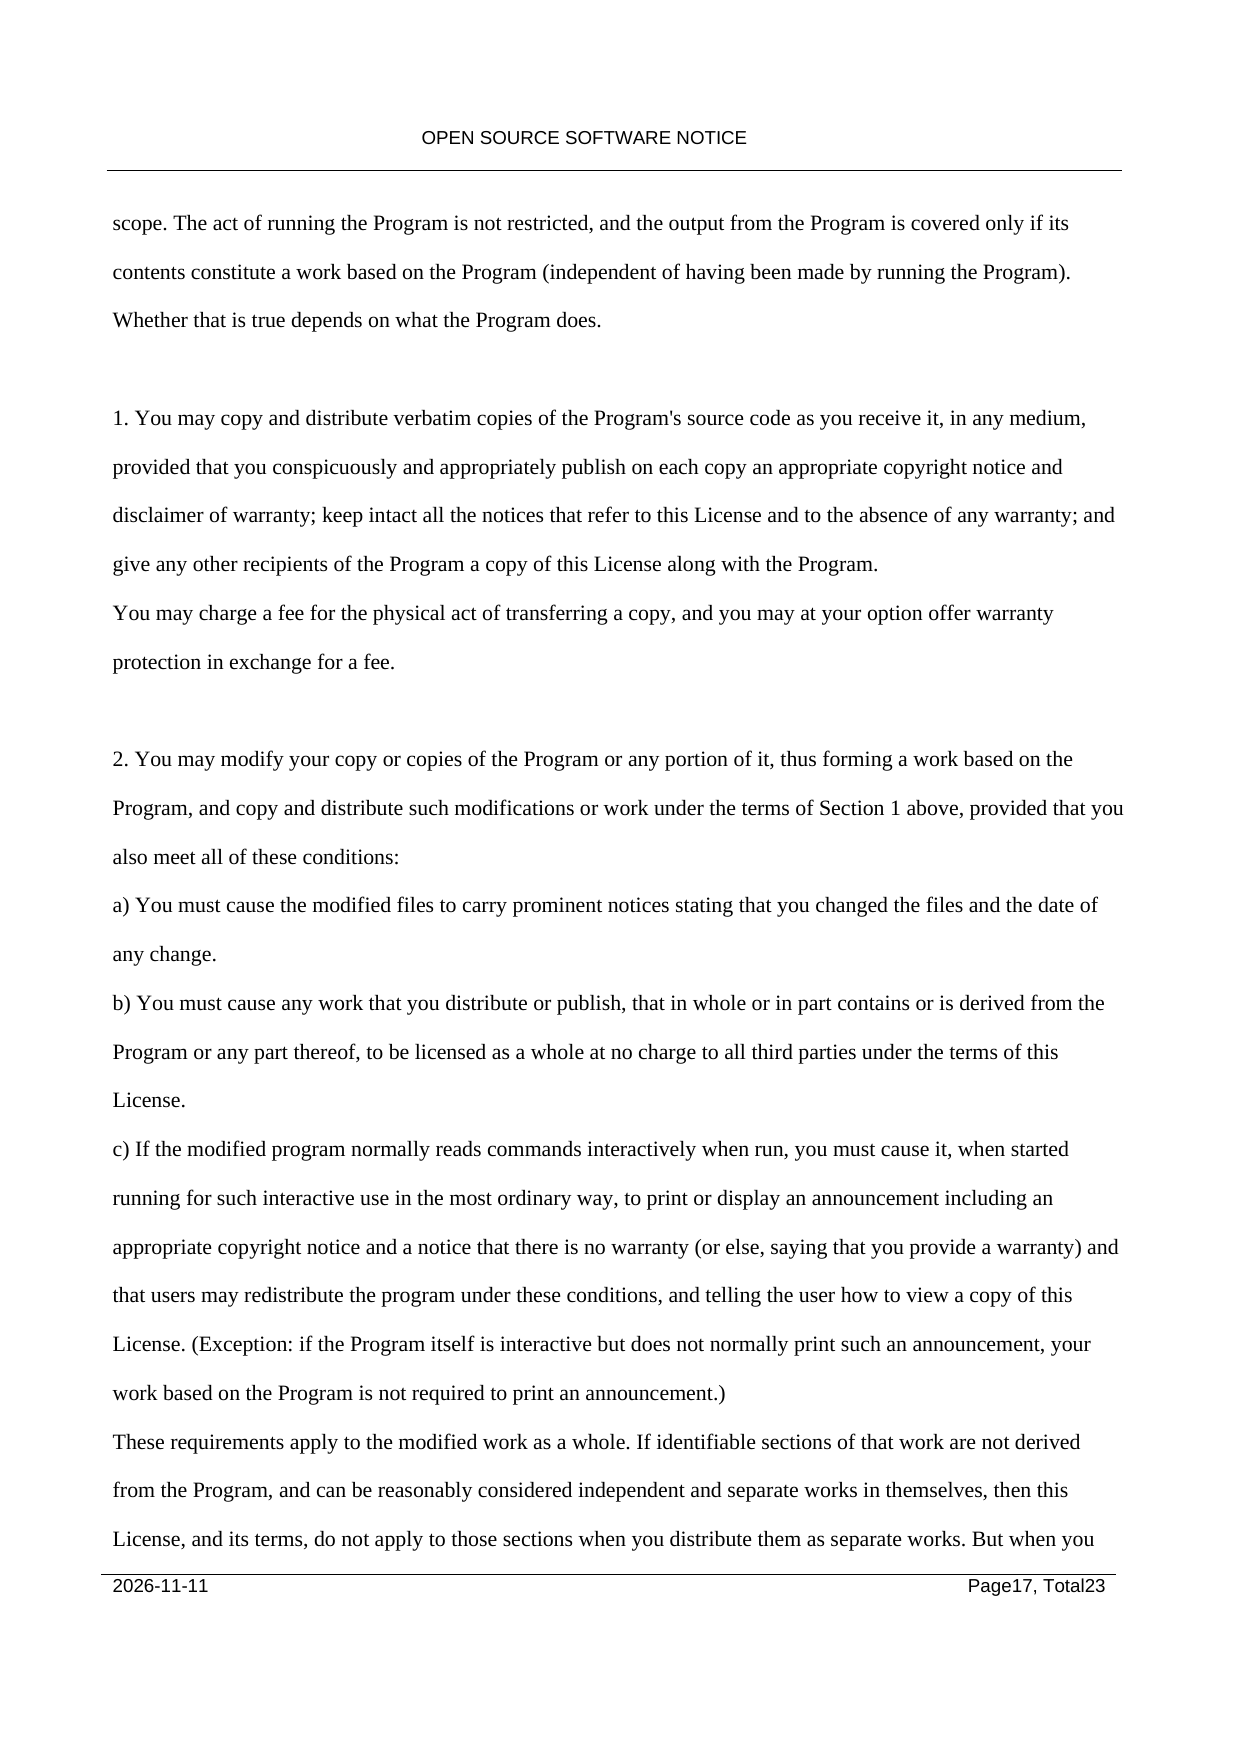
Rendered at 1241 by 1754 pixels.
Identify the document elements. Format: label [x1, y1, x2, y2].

text [112, 206, 1128, 1555]
